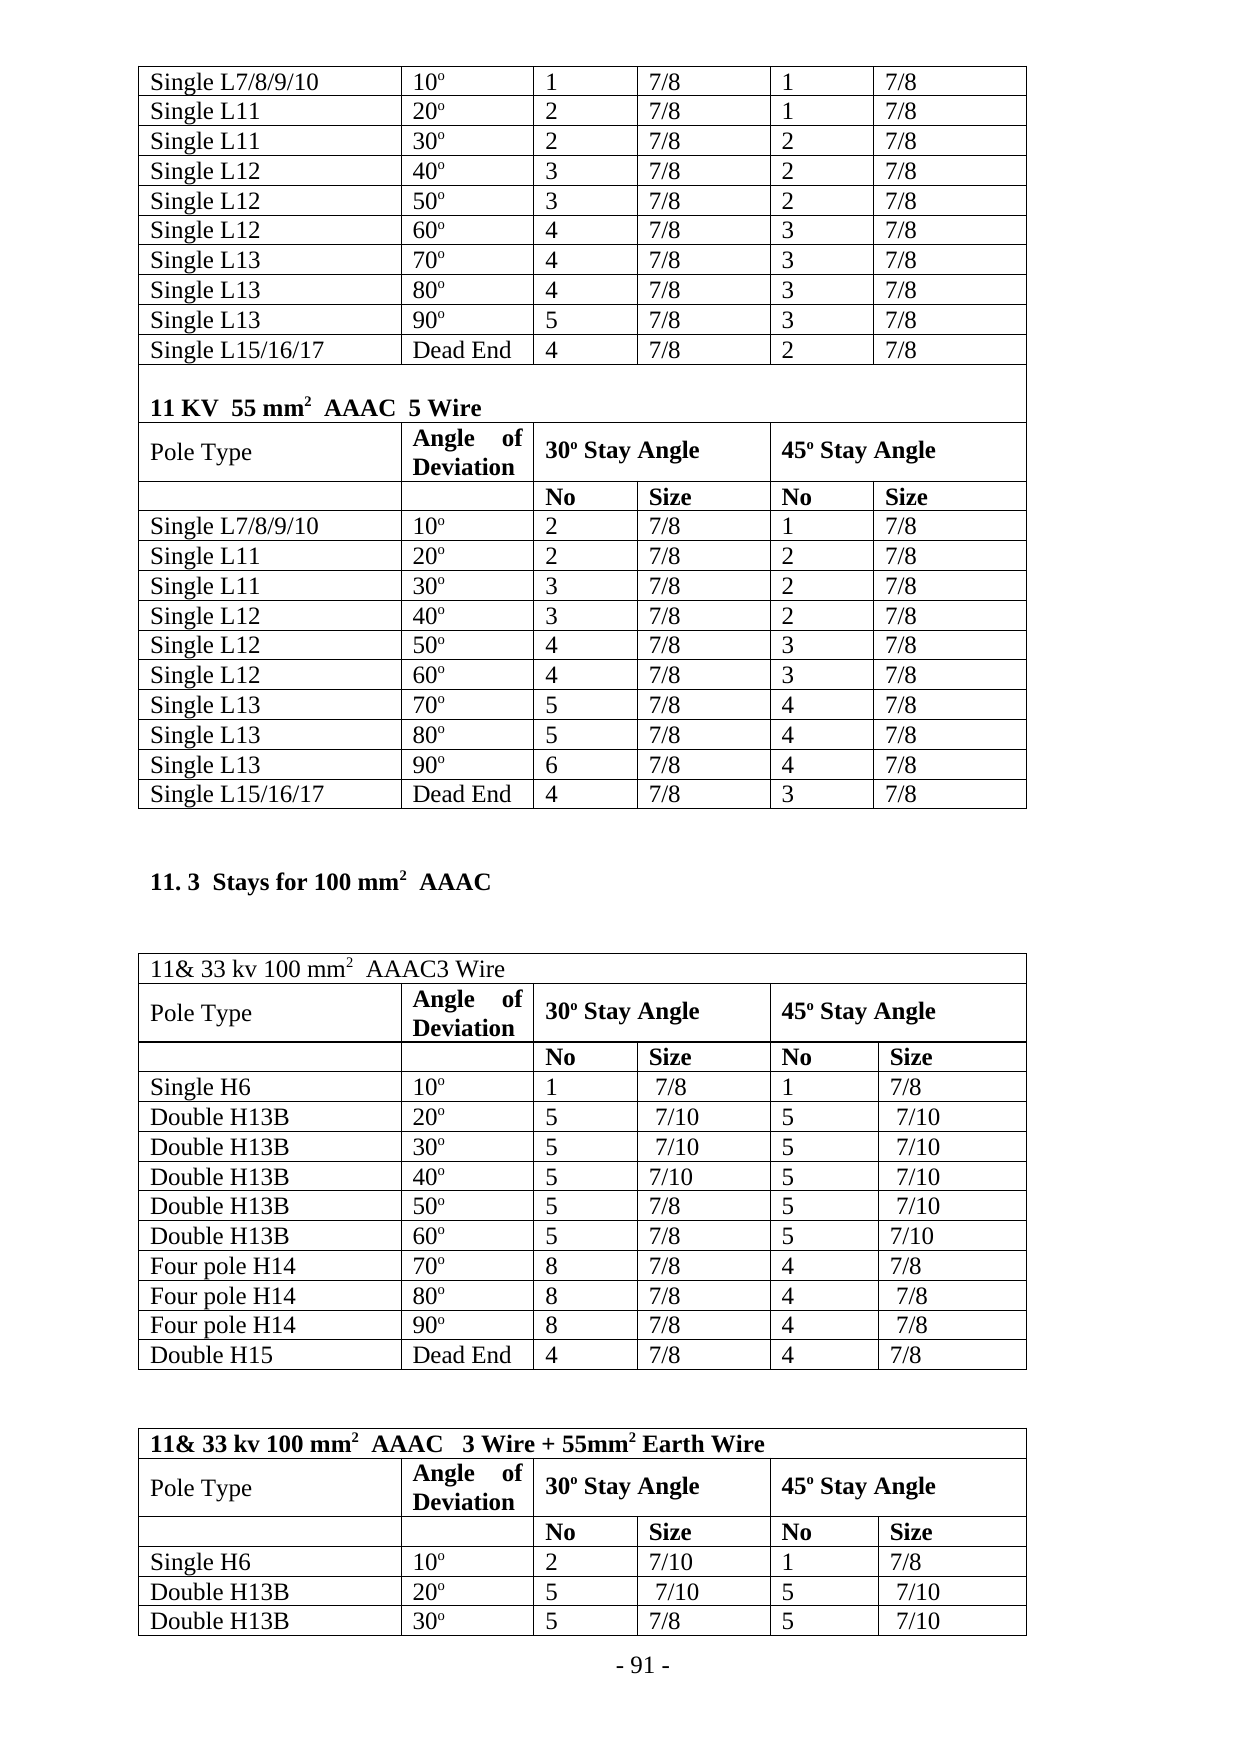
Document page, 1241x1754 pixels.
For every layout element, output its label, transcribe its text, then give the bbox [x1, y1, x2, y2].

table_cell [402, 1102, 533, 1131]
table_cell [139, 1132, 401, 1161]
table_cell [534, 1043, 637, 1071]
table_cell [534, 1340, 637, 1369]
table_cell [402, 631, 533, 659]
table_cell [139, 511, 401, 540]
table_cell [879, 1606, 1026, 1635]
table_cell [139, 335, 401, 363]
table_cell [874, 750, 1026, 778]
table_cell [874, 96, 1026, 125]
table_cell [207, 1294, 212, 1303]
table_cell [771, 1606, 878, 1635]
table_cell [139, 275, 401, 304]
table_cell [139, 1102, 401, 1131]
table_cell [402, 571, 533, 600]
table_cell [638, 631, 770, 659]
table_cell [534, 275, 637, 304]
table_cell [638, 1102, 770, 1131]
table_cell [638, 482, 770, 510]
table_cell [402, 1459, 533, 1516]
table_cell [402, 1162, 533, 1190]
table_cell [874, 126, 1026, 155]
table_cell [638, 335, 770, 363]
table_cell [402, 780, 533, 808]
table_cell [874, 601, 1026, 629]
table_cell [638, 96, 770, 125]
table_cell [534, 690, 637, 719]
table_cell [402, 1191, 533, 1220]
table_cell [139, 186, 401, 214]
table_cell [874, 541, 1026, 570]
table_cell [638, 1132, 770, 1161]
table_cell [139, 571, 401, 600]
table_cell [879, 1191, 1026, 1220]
text 11. 3 Stays for 100 mm2 AAAC [150, 867, 1135, 896]
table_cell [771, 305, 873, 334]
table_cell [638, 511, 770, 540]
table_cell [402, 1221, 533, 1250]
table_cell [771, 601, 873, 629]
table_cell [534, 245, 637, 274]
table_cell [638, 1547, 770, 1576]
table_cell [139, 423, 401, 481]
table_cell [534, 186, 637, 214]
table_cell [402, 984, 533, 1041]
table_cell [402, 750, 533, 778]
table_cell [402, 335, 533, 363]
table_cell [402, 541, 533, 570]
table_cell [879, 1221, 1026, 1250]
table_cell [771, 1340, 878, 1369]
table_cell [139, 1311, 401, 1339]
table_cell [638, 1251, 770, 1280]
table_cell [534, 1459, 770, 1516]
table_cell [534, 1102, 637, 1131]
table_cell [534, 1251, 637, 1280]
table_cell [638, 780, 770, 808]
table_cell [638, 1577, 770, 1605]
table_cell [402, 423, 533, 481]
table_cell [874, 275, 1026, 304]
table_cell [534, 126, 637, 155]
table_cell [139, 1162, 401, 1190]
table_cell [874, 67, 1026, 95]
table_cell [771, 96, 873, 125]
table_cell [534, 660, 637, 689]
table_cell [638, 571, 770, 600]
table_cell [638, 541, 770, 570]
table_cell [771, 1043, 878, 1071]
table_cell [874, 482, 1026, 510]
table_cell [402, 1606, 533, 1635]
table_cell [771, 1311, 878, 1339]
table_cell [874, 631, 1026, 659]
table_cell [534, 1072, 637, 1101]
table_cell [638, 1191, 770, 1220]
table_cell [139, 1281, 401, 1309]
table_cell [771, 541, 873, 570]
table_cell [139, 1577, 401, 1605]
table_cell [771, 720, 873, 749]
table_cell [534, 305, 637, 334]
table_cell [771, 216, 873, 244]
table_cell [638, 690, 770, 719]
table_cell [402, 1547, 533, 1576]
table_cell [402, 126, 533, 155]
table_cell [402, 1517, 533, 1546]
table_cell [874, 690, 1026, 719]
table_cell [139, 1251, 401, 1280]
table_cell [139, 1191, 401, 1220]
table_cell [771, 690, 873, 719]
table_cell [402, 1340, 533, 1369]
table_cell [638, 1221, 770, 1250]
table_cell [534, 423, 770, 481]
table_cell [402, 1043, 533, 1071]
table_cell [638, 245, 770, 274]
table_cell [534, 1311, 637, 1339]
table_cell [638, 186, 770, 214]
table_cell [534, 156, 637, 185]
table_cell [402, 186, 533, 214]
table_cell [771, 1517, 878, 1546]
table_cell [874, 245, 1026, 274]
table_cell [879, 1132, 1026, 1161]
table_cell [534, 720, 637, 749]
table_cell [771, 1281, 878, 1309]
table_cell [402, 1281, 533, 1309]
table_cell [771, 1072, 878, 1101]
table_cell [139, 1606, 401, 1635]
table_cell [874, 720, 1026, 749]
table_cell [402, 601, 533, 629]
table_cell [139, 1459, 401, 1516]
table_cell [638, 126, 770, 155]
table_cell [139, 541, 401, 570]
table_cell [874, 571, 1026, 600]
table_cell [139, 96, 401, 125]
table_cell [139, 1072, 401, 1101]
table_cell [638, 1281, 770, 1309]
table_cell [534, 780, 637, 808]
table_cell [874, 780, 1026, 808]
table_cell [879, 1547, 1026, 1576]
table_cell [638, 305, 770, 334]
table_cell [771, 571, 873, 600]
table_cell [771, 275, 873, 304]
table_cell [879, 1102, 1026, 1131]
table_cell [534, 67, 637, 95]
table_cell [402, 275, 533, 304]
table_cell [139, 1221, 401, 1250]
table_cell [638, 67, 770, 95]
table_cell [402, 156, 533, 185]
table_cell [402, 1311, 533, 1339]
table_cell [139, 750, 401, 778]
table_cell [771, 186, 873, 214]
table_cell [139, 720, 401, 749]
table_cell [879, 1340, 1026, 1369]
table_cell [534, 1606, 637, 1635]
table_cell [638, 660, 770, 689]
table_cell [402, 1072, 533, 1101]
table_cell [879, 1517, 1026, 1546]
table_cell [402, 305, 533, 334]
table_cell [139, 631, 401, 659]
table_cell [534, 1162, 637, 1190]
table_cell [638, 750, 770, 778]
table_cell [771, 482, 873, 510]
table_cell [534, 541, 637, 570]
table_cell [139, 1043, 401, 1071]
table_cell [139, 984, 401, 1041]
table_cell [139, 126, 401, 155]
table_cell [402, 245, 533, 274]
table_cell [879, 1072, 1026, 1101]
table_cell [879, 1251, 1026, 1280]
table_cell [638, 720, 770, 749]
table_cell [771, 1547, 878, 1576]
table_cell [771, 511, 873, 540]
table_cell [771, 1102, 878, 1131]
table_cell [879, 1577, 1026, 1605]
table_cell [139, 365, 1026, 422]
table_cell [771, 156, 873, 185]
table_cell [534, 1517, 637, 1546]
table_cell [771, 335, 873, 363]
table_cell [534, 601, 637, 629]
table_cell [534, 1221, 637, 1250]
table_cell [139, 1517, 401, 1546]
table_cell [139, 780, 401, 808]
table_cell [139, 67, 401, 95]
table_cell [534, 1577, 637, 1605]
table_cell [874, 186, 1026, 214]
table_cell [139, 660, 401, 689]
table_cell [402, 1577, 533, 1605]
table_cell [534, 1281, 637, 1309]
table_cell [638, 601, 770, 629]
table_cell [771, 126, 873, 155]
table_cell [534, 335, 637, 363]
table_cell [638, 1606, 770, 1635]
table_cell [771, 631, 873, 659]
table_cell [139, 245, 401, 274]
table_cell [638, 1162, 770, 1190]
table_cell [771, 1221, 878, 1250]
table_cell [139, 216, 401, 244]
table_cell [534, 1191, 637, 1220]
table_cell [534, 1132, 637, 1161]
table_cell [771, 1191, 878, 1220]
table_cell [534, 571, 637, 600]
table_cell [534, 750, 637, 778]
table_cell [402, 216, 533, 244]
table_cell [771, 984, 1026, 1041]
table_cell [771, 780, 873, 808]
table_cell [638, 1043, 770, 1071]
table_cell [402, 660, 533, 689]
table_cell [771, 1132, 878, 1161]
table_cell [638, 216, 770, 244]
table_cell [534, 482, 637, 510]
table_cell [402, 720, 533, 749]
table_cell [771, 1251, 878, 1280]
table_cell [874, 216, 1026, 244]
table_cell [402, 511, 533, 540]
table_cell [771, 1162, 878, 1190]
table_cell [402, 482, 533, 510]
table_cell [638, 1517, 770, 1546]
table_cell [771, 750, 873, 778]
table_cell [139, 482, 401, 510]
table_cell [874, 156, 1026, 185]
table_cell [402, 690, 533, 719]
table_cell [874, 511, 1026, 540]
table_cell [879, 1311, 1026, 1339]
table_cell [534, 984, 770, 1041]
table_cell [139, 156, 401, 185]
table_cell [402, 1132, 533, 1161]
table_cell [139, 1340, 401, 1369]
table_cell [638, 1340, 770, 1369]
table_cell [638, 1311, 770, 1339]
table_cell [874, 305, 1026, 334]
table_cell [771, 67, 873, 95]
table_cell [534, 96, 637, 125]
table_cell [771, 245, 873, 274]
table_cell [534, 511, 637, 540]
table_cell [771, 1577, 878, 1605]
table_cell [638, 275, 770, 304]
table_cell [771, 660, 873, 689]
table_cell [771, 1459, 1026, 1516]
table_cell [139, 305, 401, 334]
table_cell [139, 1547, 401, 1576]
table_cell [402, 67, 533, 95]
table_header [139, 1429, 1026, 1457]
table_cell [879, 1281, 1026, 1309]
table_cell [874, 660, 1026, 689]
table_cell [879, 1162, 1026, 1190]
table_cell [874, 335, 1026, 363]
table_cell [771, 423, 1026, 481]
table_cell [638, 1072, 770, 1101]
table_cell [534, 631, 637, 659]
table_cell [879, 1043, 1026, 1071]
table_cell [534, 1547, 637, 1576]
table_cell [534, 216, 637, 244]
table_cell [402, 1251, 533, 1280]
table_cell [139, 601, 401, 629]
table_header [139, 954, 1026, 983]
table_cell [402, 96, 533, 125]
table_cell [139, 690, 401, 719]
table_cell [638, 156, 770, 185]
